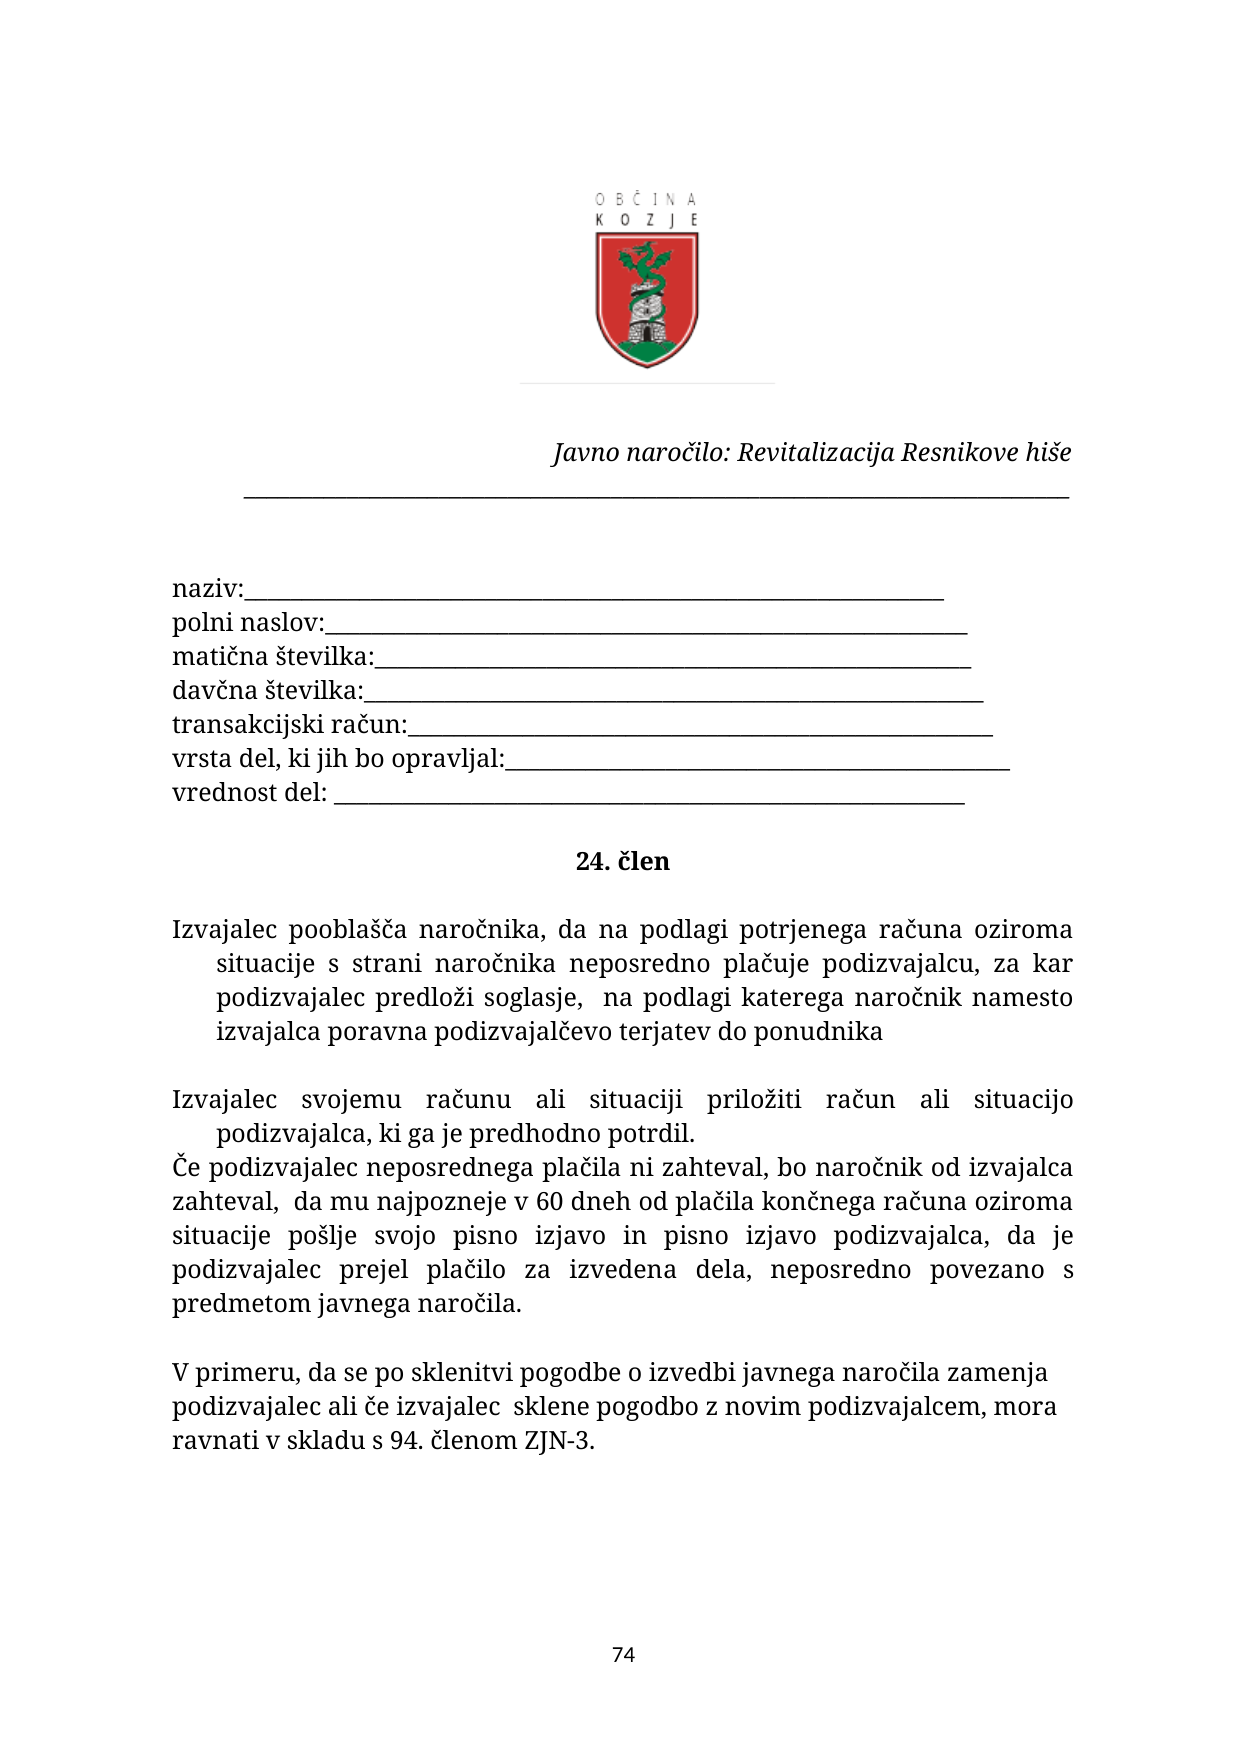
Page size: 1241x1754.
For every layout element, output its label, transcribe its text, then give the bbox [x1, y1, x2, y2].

list Izvajalec svojemu računu ali situaciji priložiti račun ali situacijo podizvajalca, ki ga je predhodno potrdil. [172, 1082, 1074, 1150]
text vrsta del, ki jih bo opravljal:____________________________________________ [172, 741, 1074, 775]
text naziv:_____________________________________________________________ [172, 571, 1074, 605]
text vrednost del: _______________________________________________________ [172, 775, 1074, 809]
text 24. člen [172, 843, 1074, 877]
text matična številka:____________________________________________________ [172, 639, 1074, 673]
list Izvajalec pooblašča naročnika, da na podlagi potrjenega računa oziroma situacije s strani naročnika neposredno plačuje podizvajalcu, za kar podizvajalec predloži soglasje, na podlagi katerega naročnik namesto izvajalca poravna podizvajalčevo terjatev do ponudnika [172, 911, 1074, 1048]
text Če podizvajalec neposrednega plačila ni zahteval, bo naročnik od izvajalca zahteval, da mu najpozneje v 60 dneh od plačila končnega računa oziroma situacije pošlje svojo pisno izjavo in pisno izjavo podizvajalca, da je podizvajalec prejel plačilo za izvedena dela, neposredno povezano s predmetom javnega naročila. [172, 1150, 1074, 1320]
text transakcijski račun:___________________________________________________ [172, 707, 1074, 741]
text davčna številka:______________________________________________________ [172, 673, 1074, 707]
text polni naslov:________________________________________________________ [172, 605, 1074, 639]
text V primeru, da se po sklenitvi pogodbe o izvedbi javnega naročila zamenja podizvajalec ali če izvajalec sklene pogodbo z novim podizvajalcem, mora ravnati v skladu s 94. členom ZJN-3. [172, 1354, 1074, 1456]
